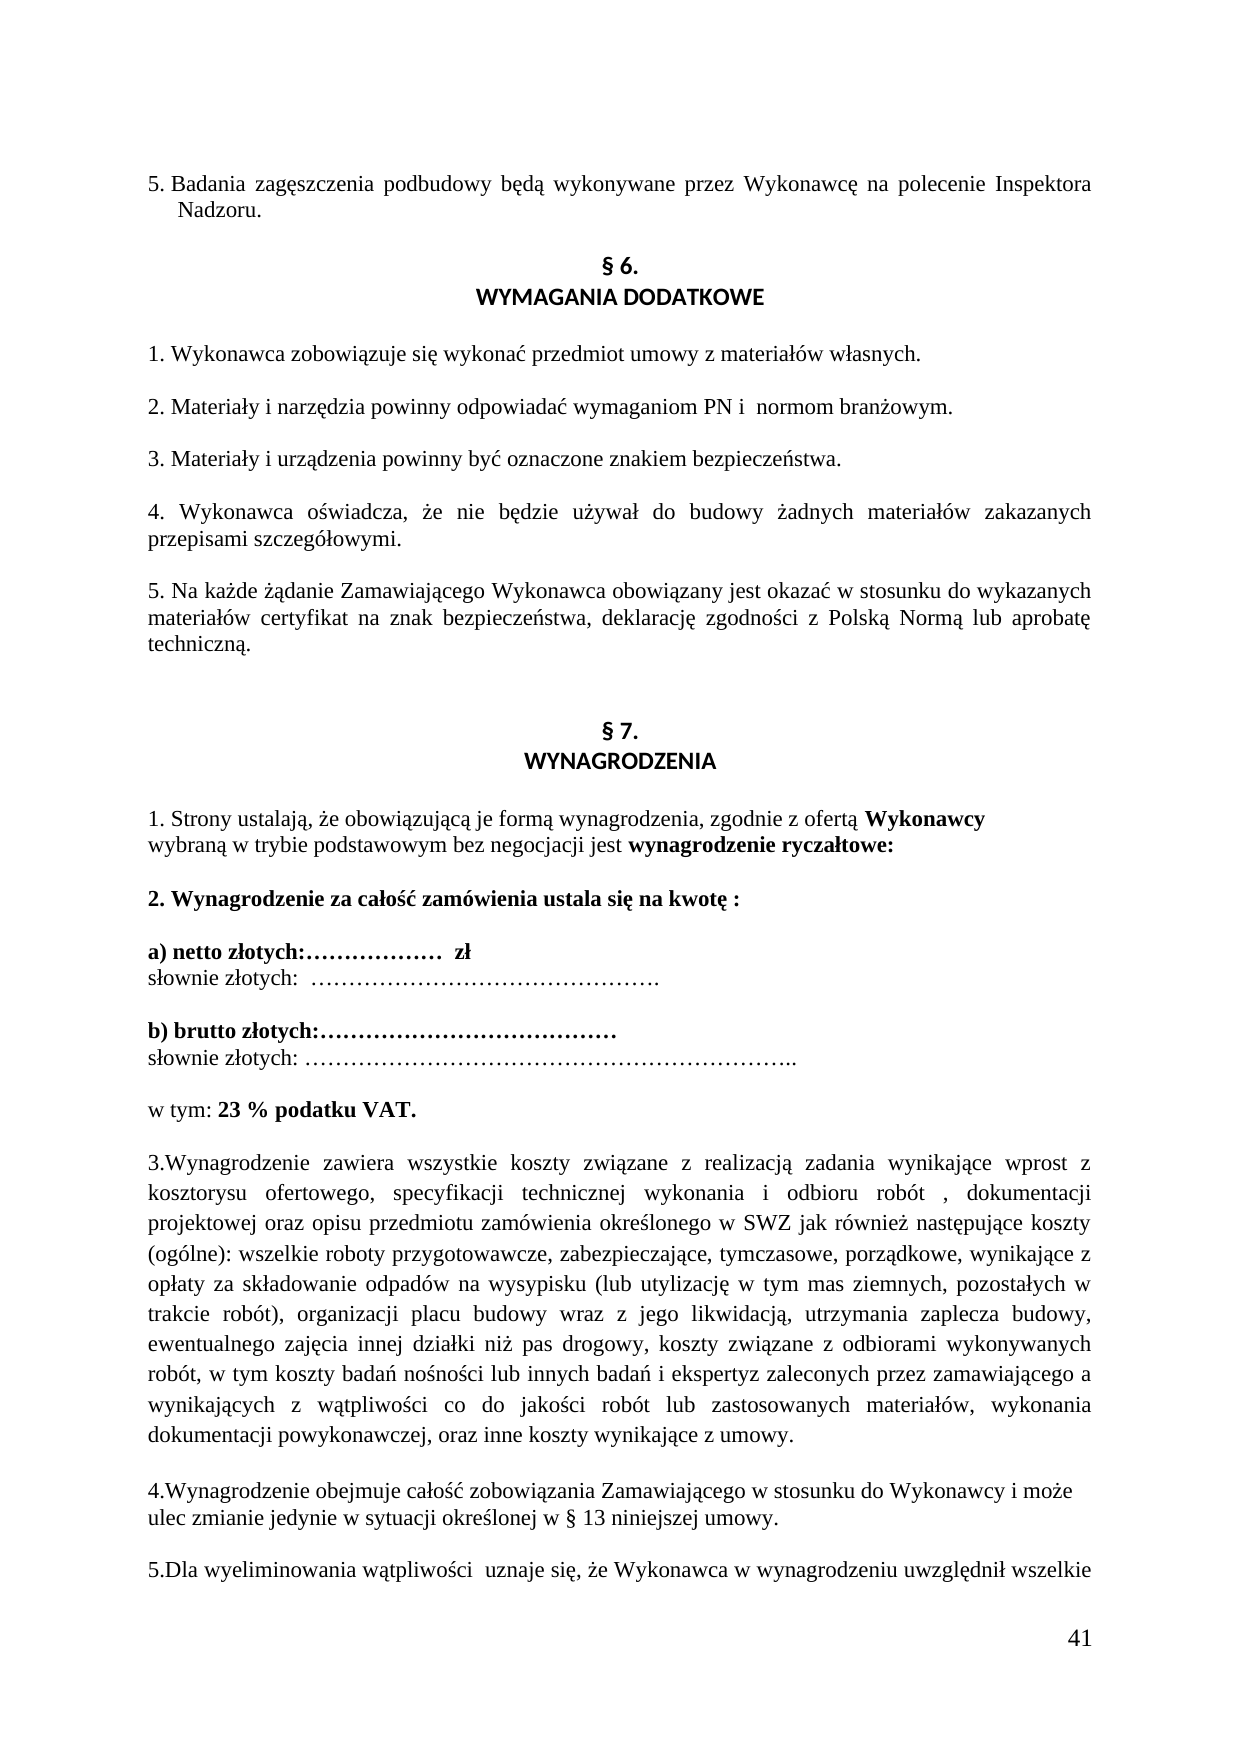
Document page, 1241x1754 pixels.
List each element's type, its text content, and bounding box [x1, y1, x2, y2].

text 3. Materiały i urządzenia powinny być oznaczone znakiem bezpieczeństwa. [148, 446, 1093, 472]
text a) netto złotych:……………… zł [148, 938, 1093, 964]
text § 7. [148, 715, 1093, 745]
text 5. Na każde żądanie Zamawiającego Wykonawca obowiązany jest okazać w stosunku do wykazanych materiałów certyfikat na znak bezpieczeństwa, deklarację zgodności z Polską Normą lub aprobatę techniczną. [148, 577, 1093, 656]
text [148, 1556, 1093, 1583]
text b) brutto złotych:………………………………… [148, 1017, 1093, 1043]
text WYMAGANIA DODATKOWE [148, 281, 1093, 311]
text 5. Badania zagęszczenia podbudowy będą wykonywane przez Wykonawcę na polecenie Inspektora Nadzoru. [148, 169, 1093, 222]
text 4.Wynagrodzenie obejmuje całość zobowiązania Zamawiającego w stosunku do Wykonawcy i może ulec zmianie jedynie w sytuacji określonej w § 13 niniejszej umowy. [148, 1477, 1093, 1530]
text w tym: 23 % podatku VAT. [148, 1096, 1093, 1123]
text 3.Wynagrodzenie zawiera wszystkie koszty związane z realizacją zadania wynikające wprost z kosztorysu ofertowego, specyfikacji technicznej wykonania i odbioru robót , dokumentacji projektowej oraz opisu przedmiotu zamówienia określonego w SWZ jak również następujące koszty (ogólne): wszelkie roboty przygotowawcze, zabezpieczające, tymczasowe, porządkowe, wynikające z opłaty za składowanie odpadów na wysypisku (lub utylizację w tym mas ziemnych, pozostałych w trakcie robót), organizacji placu budowy wraz z jego likwidacją, utrzymania zaplecza budowy, ewentualnego zajęcia innej działki niż pas drogowy, koszty związane z odbiorami wykonywanych robót, w tym koszty badań nośności lub innych badań i ekspertyz zaleconych przez zamawiającego a wynikających z wątpliwości co do jakości robót lub zastosowanych materiałów, wykonania dokumentacji powykonawczej, oraz inne koszty wynikające z umowy. [148, 1149, 1093, 1447]
text § 6. [148, 250, 1093, 281]
text wybraną w trybie podstawowym bez negocjacji jest wynagrodzenie ryczałtowe: [148, 831, 1093, 857]
text słownie złotych: ……………………………………………………….. [148, 1043, 1093, 1070]
text 4. Wykonawca oświadcza, że nie będzie używał do budowy żadnych materiałów zakazanych przepisami szczegółowymi. [148, 498, 1093, 551]
text WYNAGRODZENIA [148, 745, 1093, 776]
text 2. Materiały i narzędzia powinny odpowiadać wymaganiom PN i normom branżowym. [148, 393, 1093, 419]
text 2. Wynagrodzenie za całość zamówienia ustala się na kwotę : [148, 885, 1093, 912]
text 1. Strony ustalają, że obowiązującą je formą wynagrodzenia, zgodnie z ofertą Wykonawcy [148, 805, 1093, 831]
text słownie złotych: ………………………………………. [148, 964, 1093, 991]
text 1. Wykonawca zobowiązuje się wykonać przedmiot umowy z materiałów własnych. [148, 340, 1093, 366]
